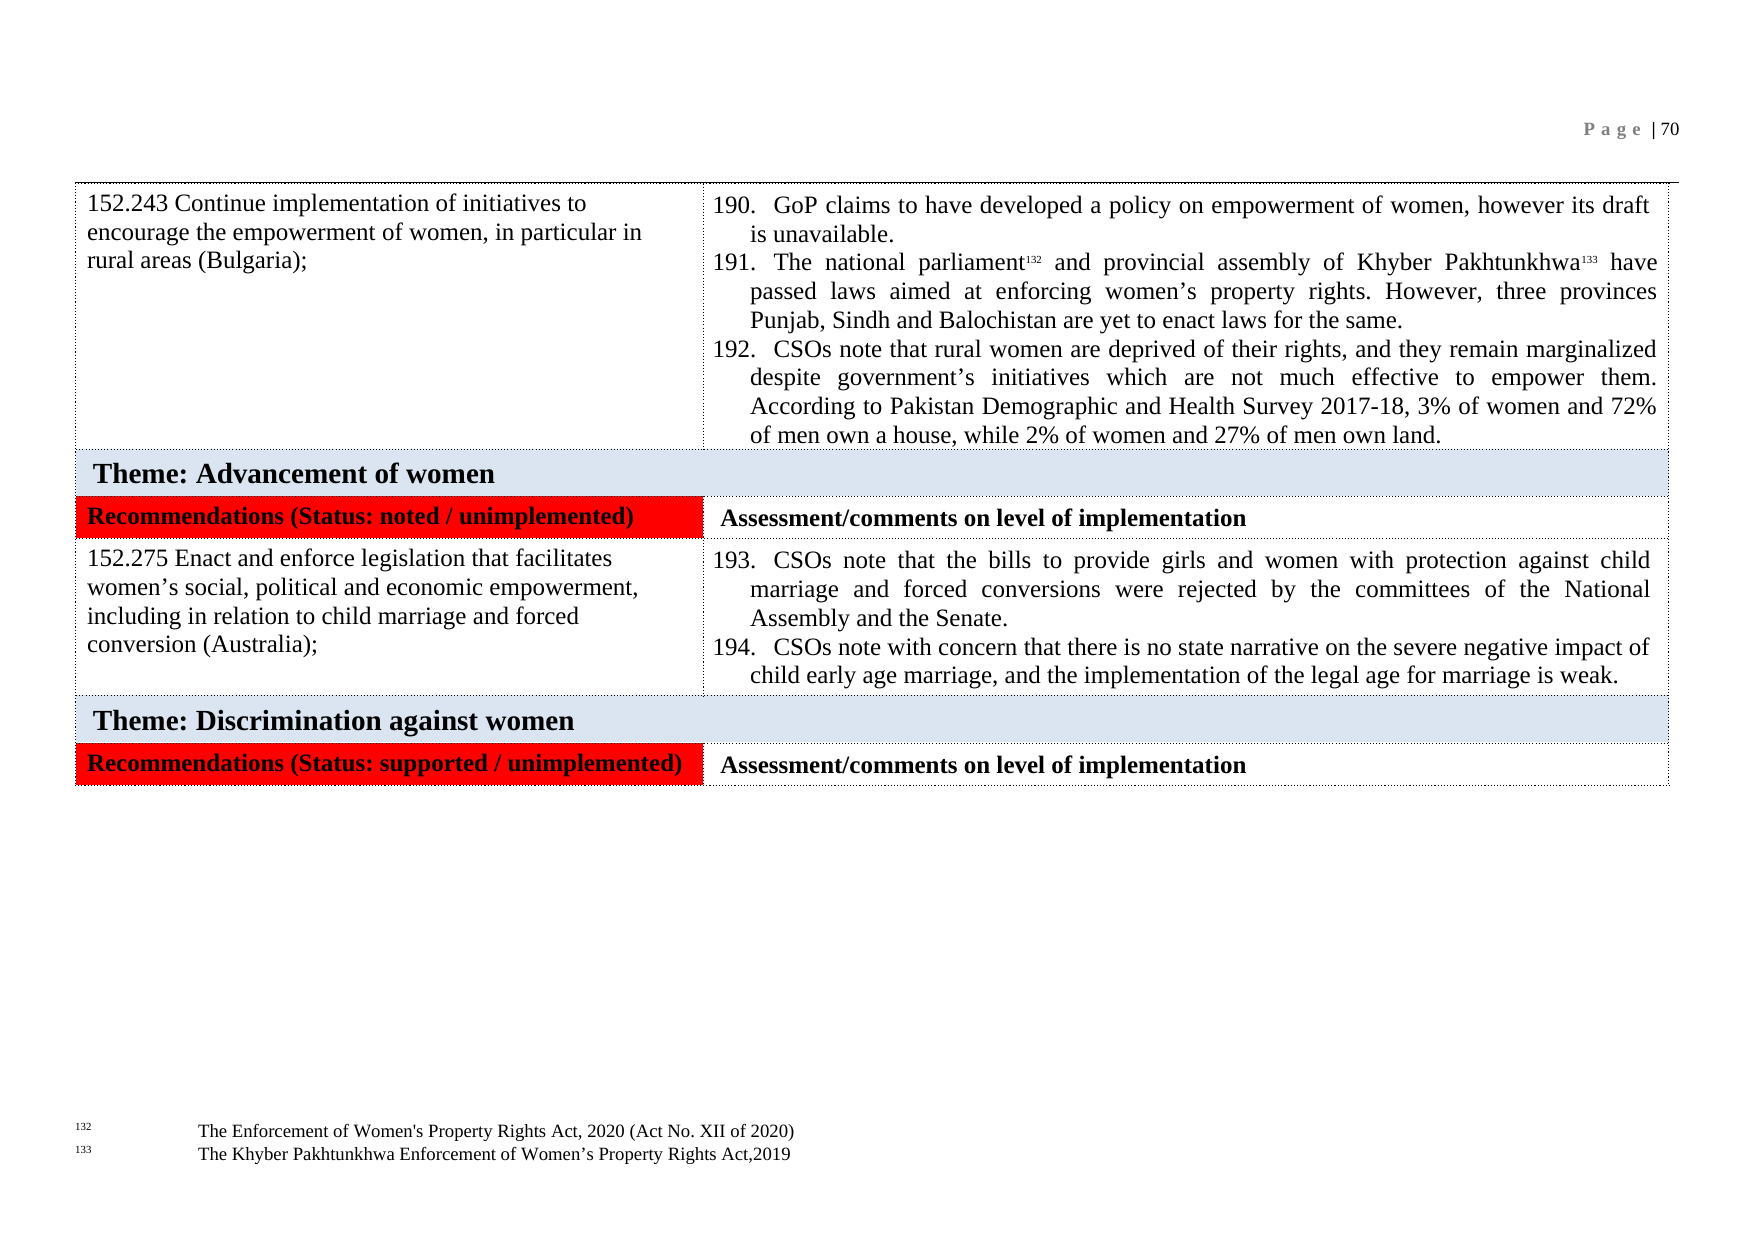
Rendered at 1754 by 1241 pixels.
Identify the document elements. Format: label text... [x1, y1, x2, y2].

table_cell 152.275 Enact and enforce legislation that facilitates women’s social, political and economic empowerment, including in relation to child marriage and forced conversion (Australia); [76, 538, 703, 695]
table_cell GoP claims to have developed a policy on empowerment of women, however its draft is unavailable. The national parliament and provincial assembly of Khyber Pakhtunkhwa have passed laws aimed at enforcing women’s property rights. However, three provinces Punjab, Sindh and Balochistan are yet to enact laws for the same. CSOs note that rural women are deprived of their rights, and they remain marginalized despite government’s initiatives which are not much effective to empower them. According to Pakistan Demographic and Health Survey 2017-18, 3% of women and 72% of men own a house, while 2% of women and 27% of men own land. [703, 183, 1669, 449]
table_cell Recommendations (Status: supported / unimplemented) [76, 743, 703, 785]
table_cell Theme: Advancement of women [76, 449, 1669, 496]
table_cell Theme: Discrimination against women [76, 695, 1669, 742]
table_cell Recommendations (Status: noted / unimplemented) [76, 496, 703, 538]
table_cell Assessment/comments on level of implementation [703, 496, 1669, 538]
table_cell CSOs note that the bills to provide girls and women with protection against child marriage and forced conversions were rejected by the committees of the National Assembly and the Senate. CSOs note with concern that there is no state narrative on the severe negative impact of child early age marriage, and the implementation of the legal age for marriage is weak. [703, 538, 1669, 695]
table_cell Assessment/comments on level of implementation [703, 743, 1669, 785]
table_cell 152.243 Continue implementation of initiatives to encourage the empowerment of women, in particular in rural areas (Bulgaria); [76, 183, 703, 449]
